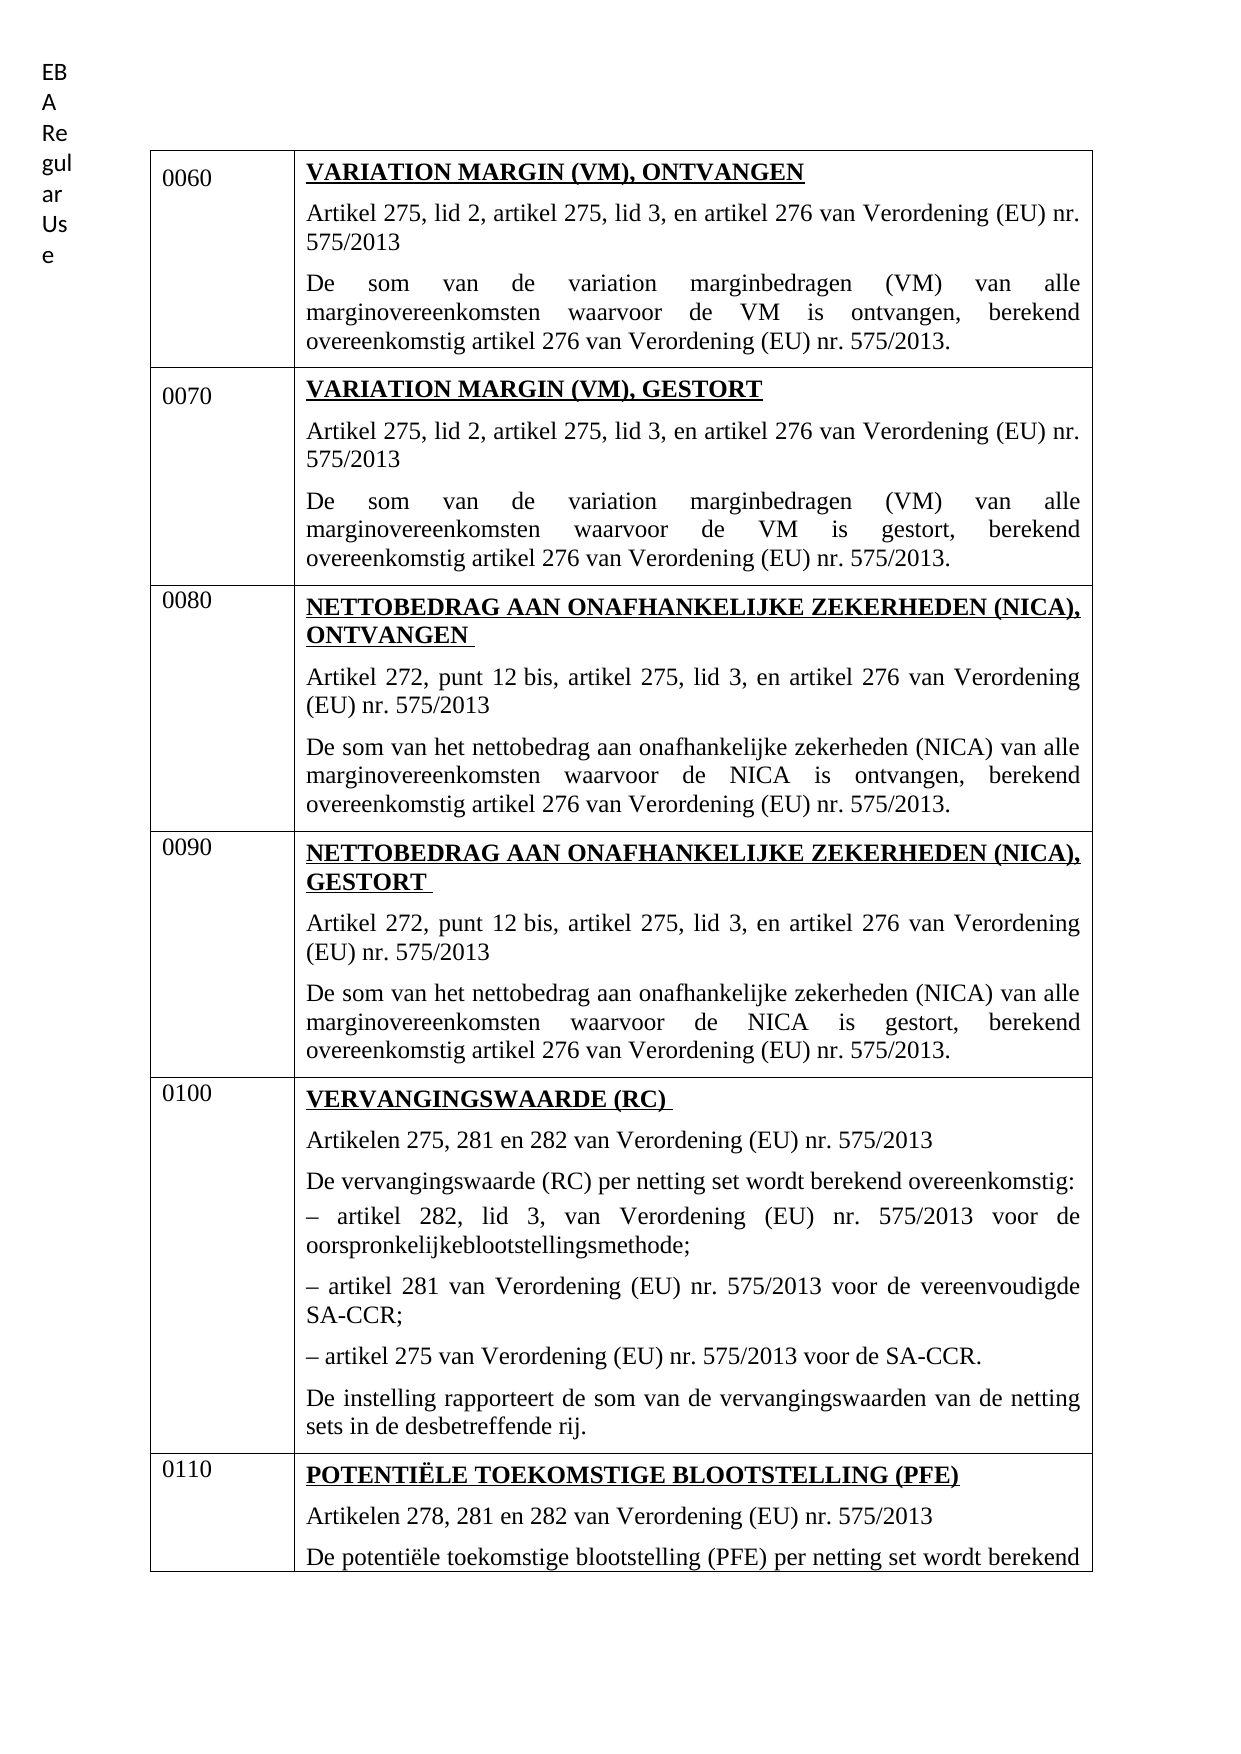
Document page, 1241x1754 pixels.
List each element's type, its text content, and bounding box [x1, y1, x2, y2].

table_cell 0110 [151, 1454, 294, 1571]
table_cell 0070 [151, 368, 294, 584]
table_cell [295, 1454, 1092, 1571]
table_cell 0060 [151, 151, 294, 367]
table_cell 0100 [151, 1078, 294, 1453]
table_cell NETTOBEDRAG AAN ONAFHANKELIJKE ZEKERHEDEN (NICA), GESTORT Artikel 272, punt 12 bis, artikel 275, lid 3, en artikel 276 van Verordening (EU) nr. 575/2013 De som van het nettobedrag aan onafhankelijke zekerheden (NICA) van alle marginovereenkomsten waarvoor de NICA is gestort, berekend overeenkomstig artikel 276 van Verordening (EU) nr. 575/2013. [295, 832, 1092, 1077]
table_cell VARIATION MARGIN (VM), ONTVANGEN Artikel 275, lid 2, artikel 275, lid 3, en artikel 276 van Verordening (EU) nr. 575/2013 De som van de variation marginbedragen (VM) van alle marginovereenkomsten waarvoor de VM is ontvangen, berekend overeenkomstig artikel 276 van Verordening (EU) nr. 575/2013. [295, 151, 1092, 367]
table_cell 0090 [151, 832, 294, 1077]
table_cell VERVANGINGSWAARDE (RC) Artikelen 275, 281 en 282 van Verordening (EU) nr. 575/2013 De vervangingswaarde (RC) per netting set wordt berekend overeenkomstig: – artikel 282, lid 3, van Verordening (EU) nr. 575/2013 voor de oorspronkelijkeblootstellingsmethode; – artikel 281 van Verordening (EU) nr. 575/2013 voor de vereenvoudigde SA-CCR; – artikel 275 van Verordening (EU) nr. 575/2013 voor de SA-CCR. De instelling rapporteert de som van de vervangingswaarden van de netting sets in de desbetreffende rij. [295, 1078, 1092, 1453]
table_cell NETTOBEDRAG AAN ONAFHANKELIJKE ZEKERHEDEN (NICA), ONTVANGEN Artikel 272, punt 12 bis, artikel 275, lid 3, en artikel 276 van Verordening (EU) nr. 575/2013 De som van het nettobedrag aan onafhankelijke zekerheden (NICA) van alle marginovereenkomsten waarvoor de NICA is ontvangen, berekend overeenkomstig artikel 276 van Verordening (EU) nr. 575/2013. [295, 586, 1092, 831]
table_cell 0080 [151, 586, 294, 831]
table_cell VARIATION MARGIN (VM), GESTORT Artikel 275, lid 2, artikel 275, lid 3, en artikel 276 van Verordening (EU) nr. 575/2013 De som van de variation marginbedragen (VM) van alle marginovereenkomsten waarvoor de VM is gestort, berekend overeenkomstig artikel 276 van Verordening (EU) nr. 575/2013. [295, 368, 1092, 584]
